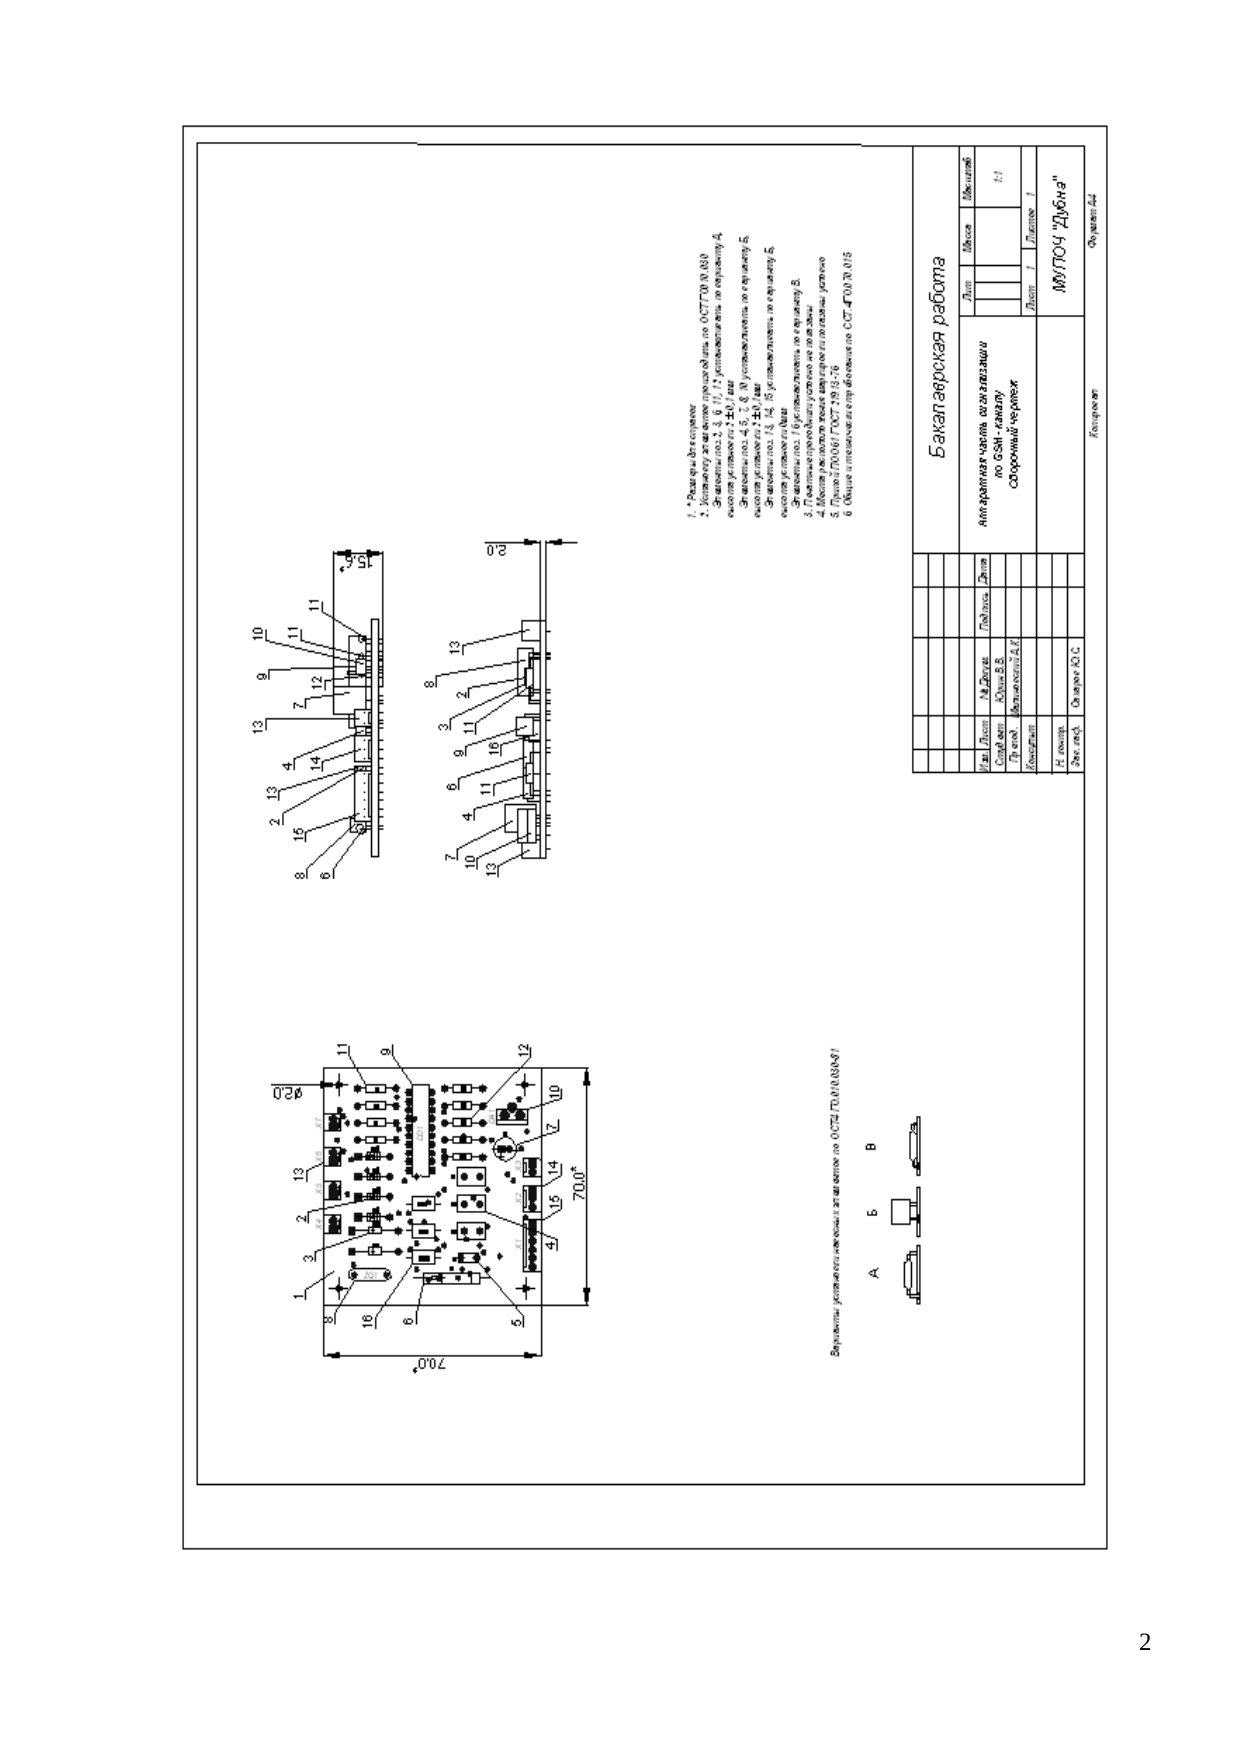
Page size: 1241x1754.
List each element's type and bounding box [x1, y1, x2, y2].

picture [177, 118, 1112, 1556]
